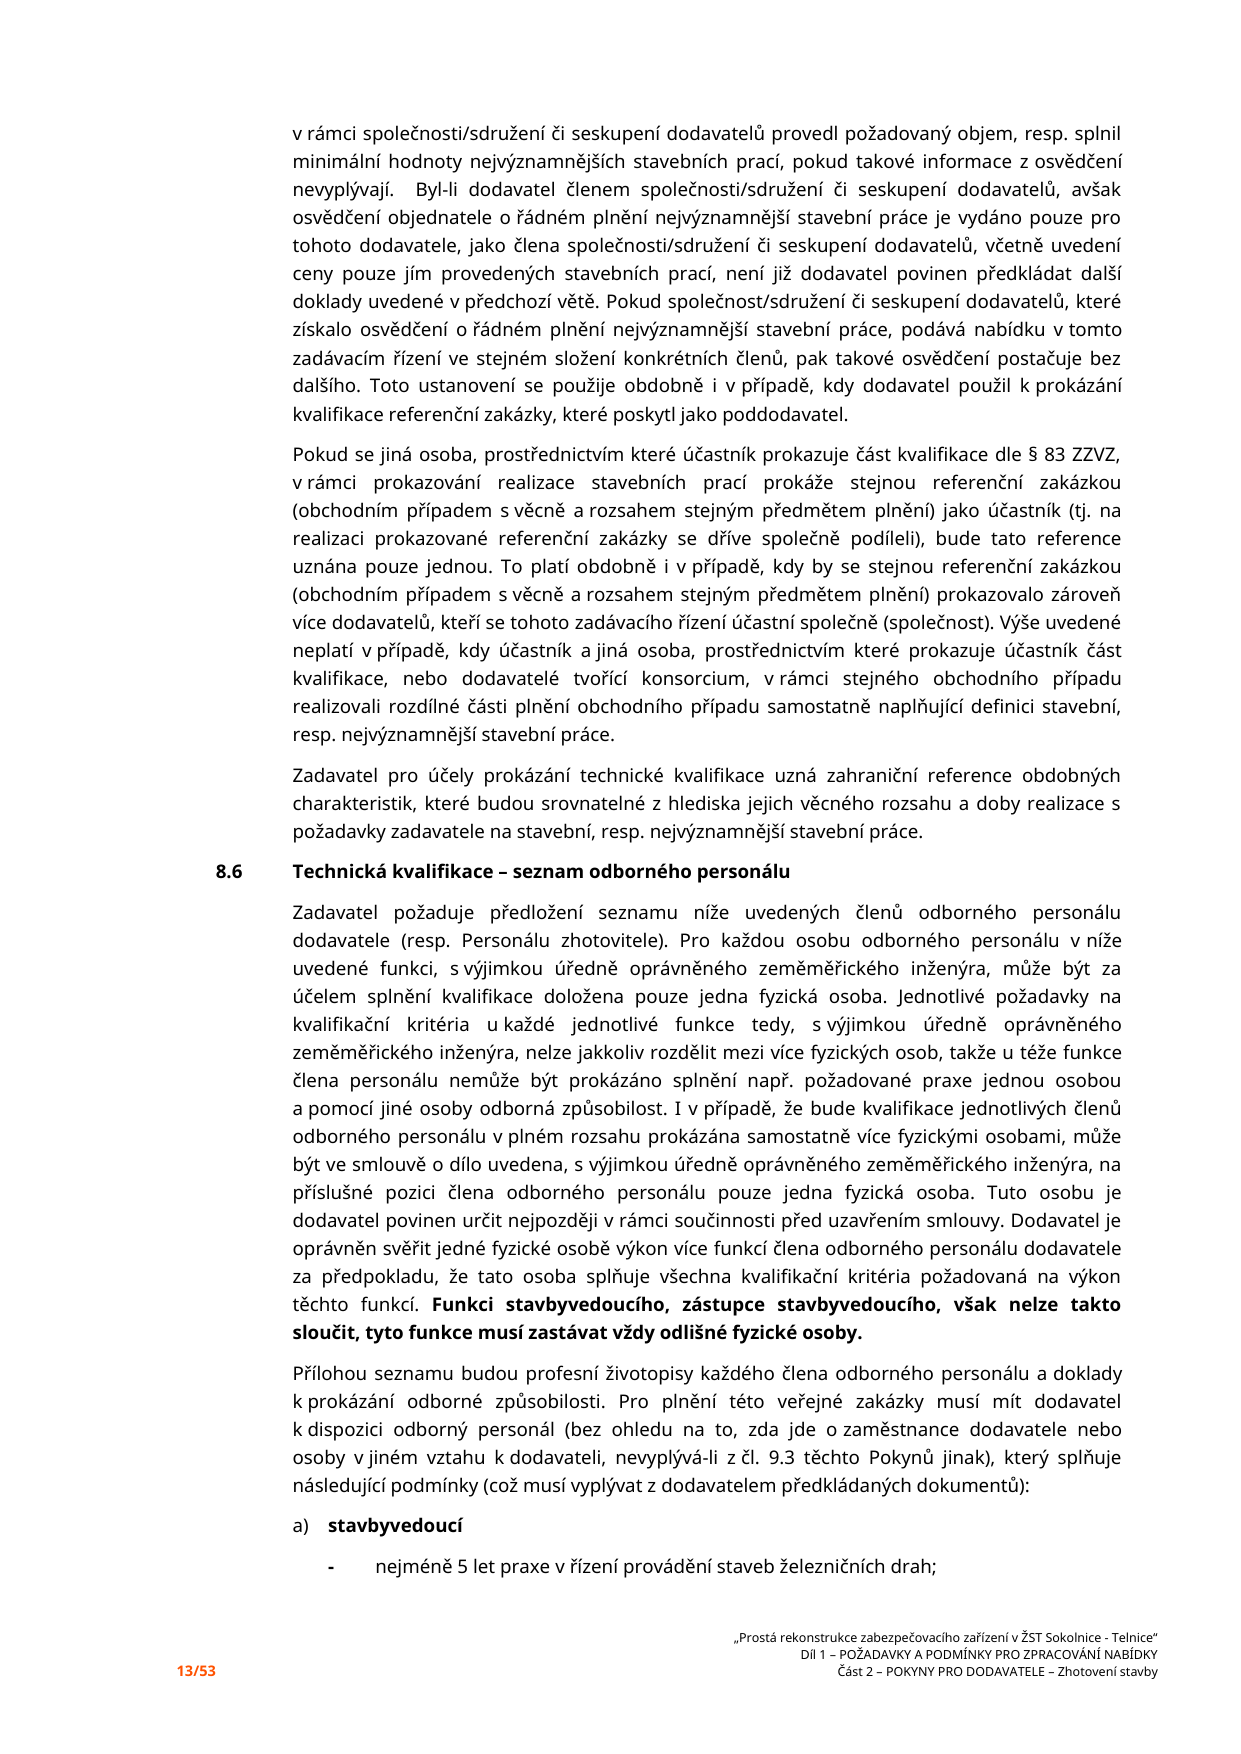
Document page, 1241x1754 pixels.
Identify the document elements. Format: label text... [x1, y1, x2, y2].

text Zadavatel požaduje předložení seznamu níže uvedených členů odborného personálu dodavatele (resp. Personálu zhotovitele). Pro každou osobu odborného personálu v níže uvedené funkci, s výjimkou úředně oprávněného zeměměřického inženýra, může být za účelem splnění kvalifikace doložena pouze jedna fyzická osoba. Jednotlivé požadavky na kvalifikační kritéria u každé jednotlivé funkce tedy, s výjimkou úředně oprávněného zeměměřického inženýra, nelze jakkoliv rozdělit mezi více fyzických osob, takže u téže funkce člena personálu nemůže být prokázáno splnění např. požadované praxe jednou osobou a pomocí jiné osoby odborná způsobilost. I v případě, že bude kvalifikace jednotlivých členů odborného personálu v plném rozsahu prokázána samostatně více fyzickými osobami, může být ve smlouvě o dílo uvedena, s výjimkou úředně oprávněného zeměměřického inženýra, na příslušné pozici člena odborného personálu pouze jedna fyzická osoba. Tuto osobu je dodavatel povinen určit nejpozději v rámci součinnosti před uzavřením smlouvy. Dodavatel je oprávněn svěřit jedné fyzické osobě výkon více funkcí člena odborného personálu dodavatele za předpokladu, že tato osoba splňuje všechna kvalifikační kritéria požadovaná na výkon těchto funkcí. Funkci stavbyvedoucího, zástupce stavbyvedoucího, však nelze takto sloučit, tyto funkce musí zastávat vždy odlišné fyzické osoby. [292, 899, 1122, 1345]
text Zadavatel pro účely prokázání technické kvalifikace uzná zahraniční reference obdobných charakteristik, které budou srovnatelné z hlediska jejich věcného rozsahu a doby realizace s požadavky zadavatele na stavební, resp. nejvýznamnější stavební práce. [292, 762, 1122, 844]
text Pokud se jiná osoba, prostřednictvím které účastník prokazuje část kvalifikace dle § 83 ZZVZ, v rámci prokazování realizace stavebních prací prokáže stejnou referenční zakázkou (obchodním případem s věcně a rozsahem stejným předmětem plnění) jako účastník (tj. na realizaci prokazované referenční zakázky se dříve společně podíleli), bude tato reference uznána pouze jednou. To platí obdobně i v případě, kdy by se stejnou referenční zakázkou (obchodním případem s věcně a rozsahem stejným předmětem plnění) prokazovalo zároveň více dodavatelů, kteří se tohoto zadávacího řízení účastní společně (společnost). Výše uvedené neplatí v případě, kdy účastník a jiná osoba, prostřednictvím které prokazuje účastník část kvalifikace, nebo dodavatelé tvořící konsorcium, v rámci stejného obchodního případu realizovali rozdílné části plnění obchodního případu samostatně naplňující definici stavební, resp. nejvýznamnější stavební práce. [292, 441, 1122, 747]
text nejméně 5 let praxe v řízení provádění staveb železničních drah; [328, 1553, 1122, 1579]
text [292, 121, 1122, 426]
text Technická kvalifikace – seznam odborného personálu [216, 859, 1122, 884]
list stavbyvedoucí [292, 1513, 1122, 1538]
text Přílohou seznamu budou profesní životopisy každého člena odborného personálu a doklady k prokázání odborné způsobilosti. Pro plnění této veřejné zakázky musí mít dodavatel k dispozici odborný personál (bez ohledu na to, zda jde o zaměstnance dodavatele nebo osoby v jiném vztahu k dodavateli, nevyplývá-li z čl. 9.3 těchto Pokynů jinak), který splňuje následující podmínky (což musí vyplývat z dodavatelem předkládaných dokumentů): [292, 1360, 1122, 1498]
